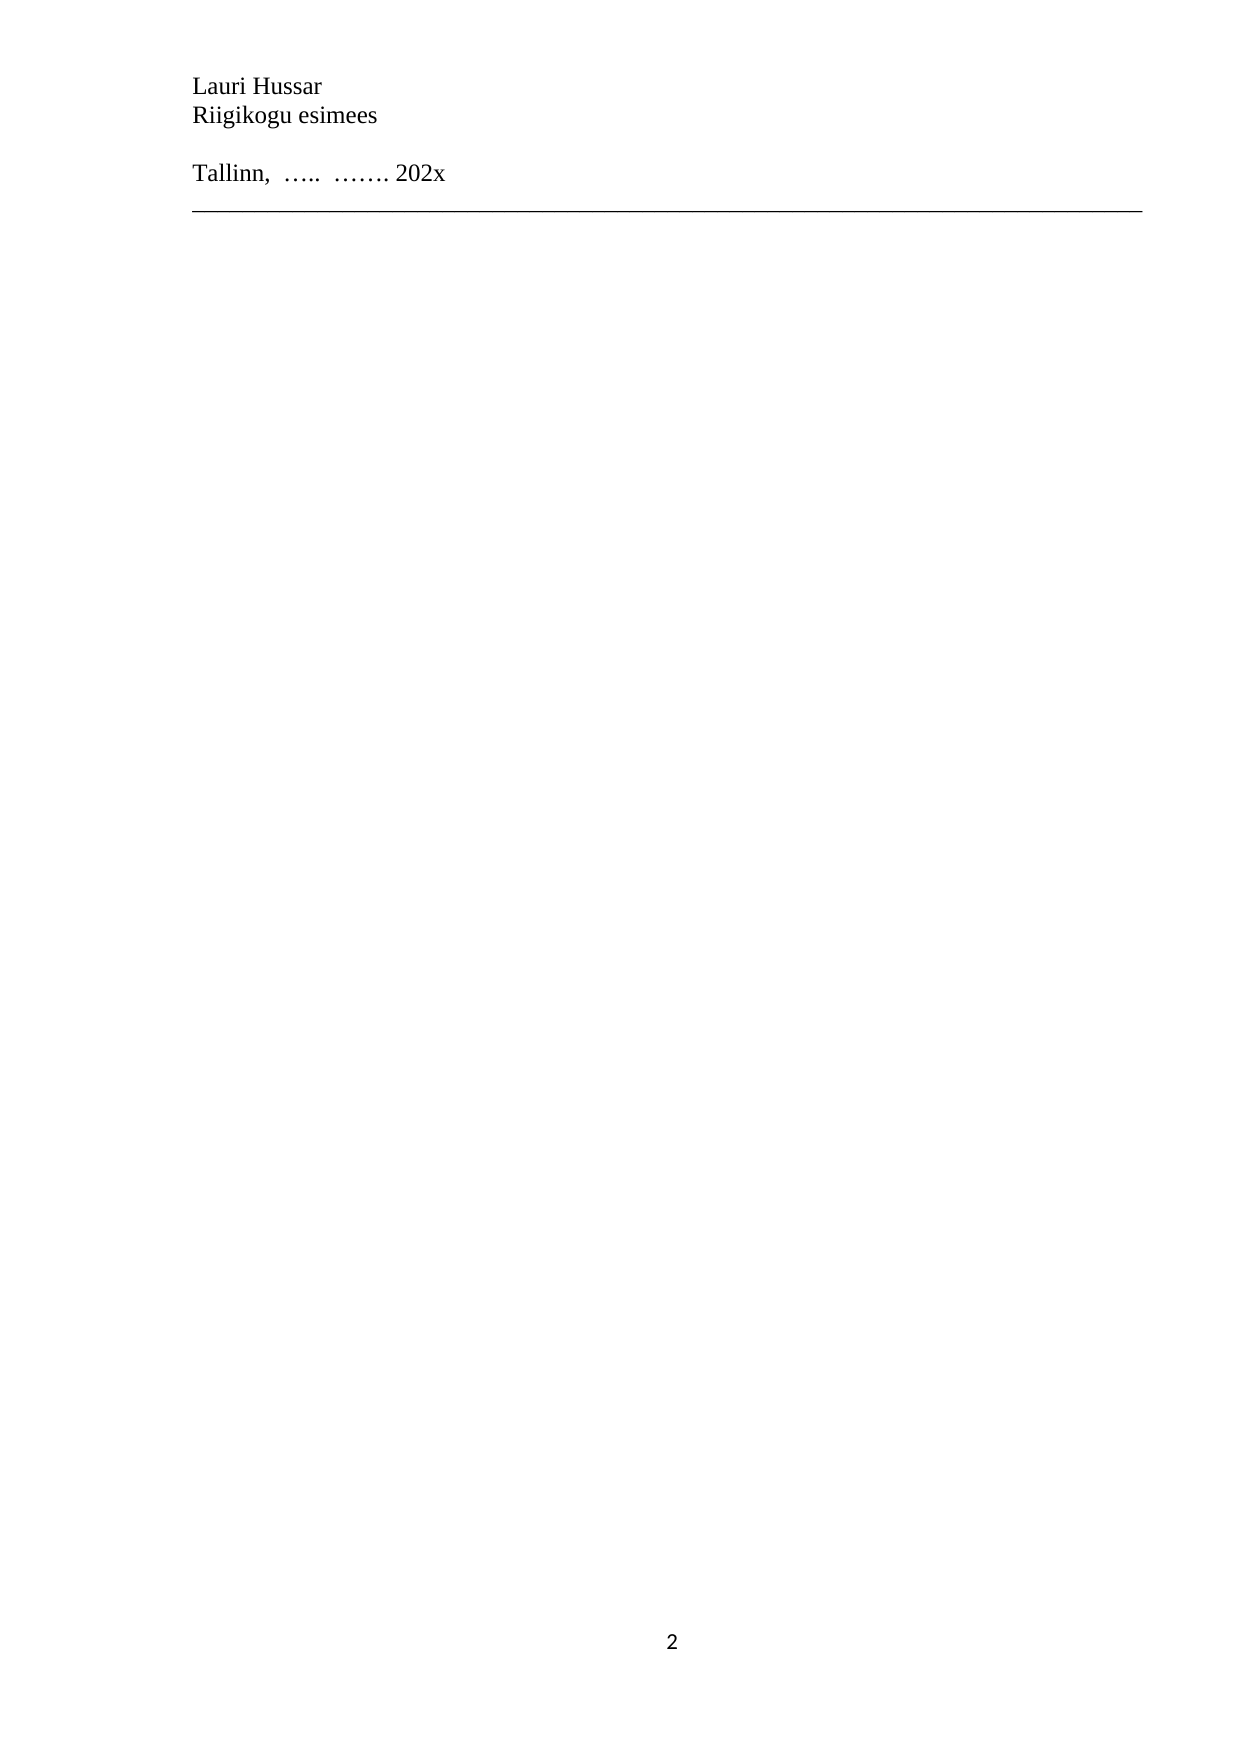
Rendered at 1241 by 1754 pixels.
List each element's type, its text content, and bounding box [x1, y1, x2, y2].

text ____________________________________________________________________________ [192, 71, 1152, 215]
text Lauri Hussar [192, 71, 1094, 100]
text Tallinn, ….. ……. 202x [192, 158, 1094, 186]
text Riigikogu esimees [192, 100, 1094, 129]
